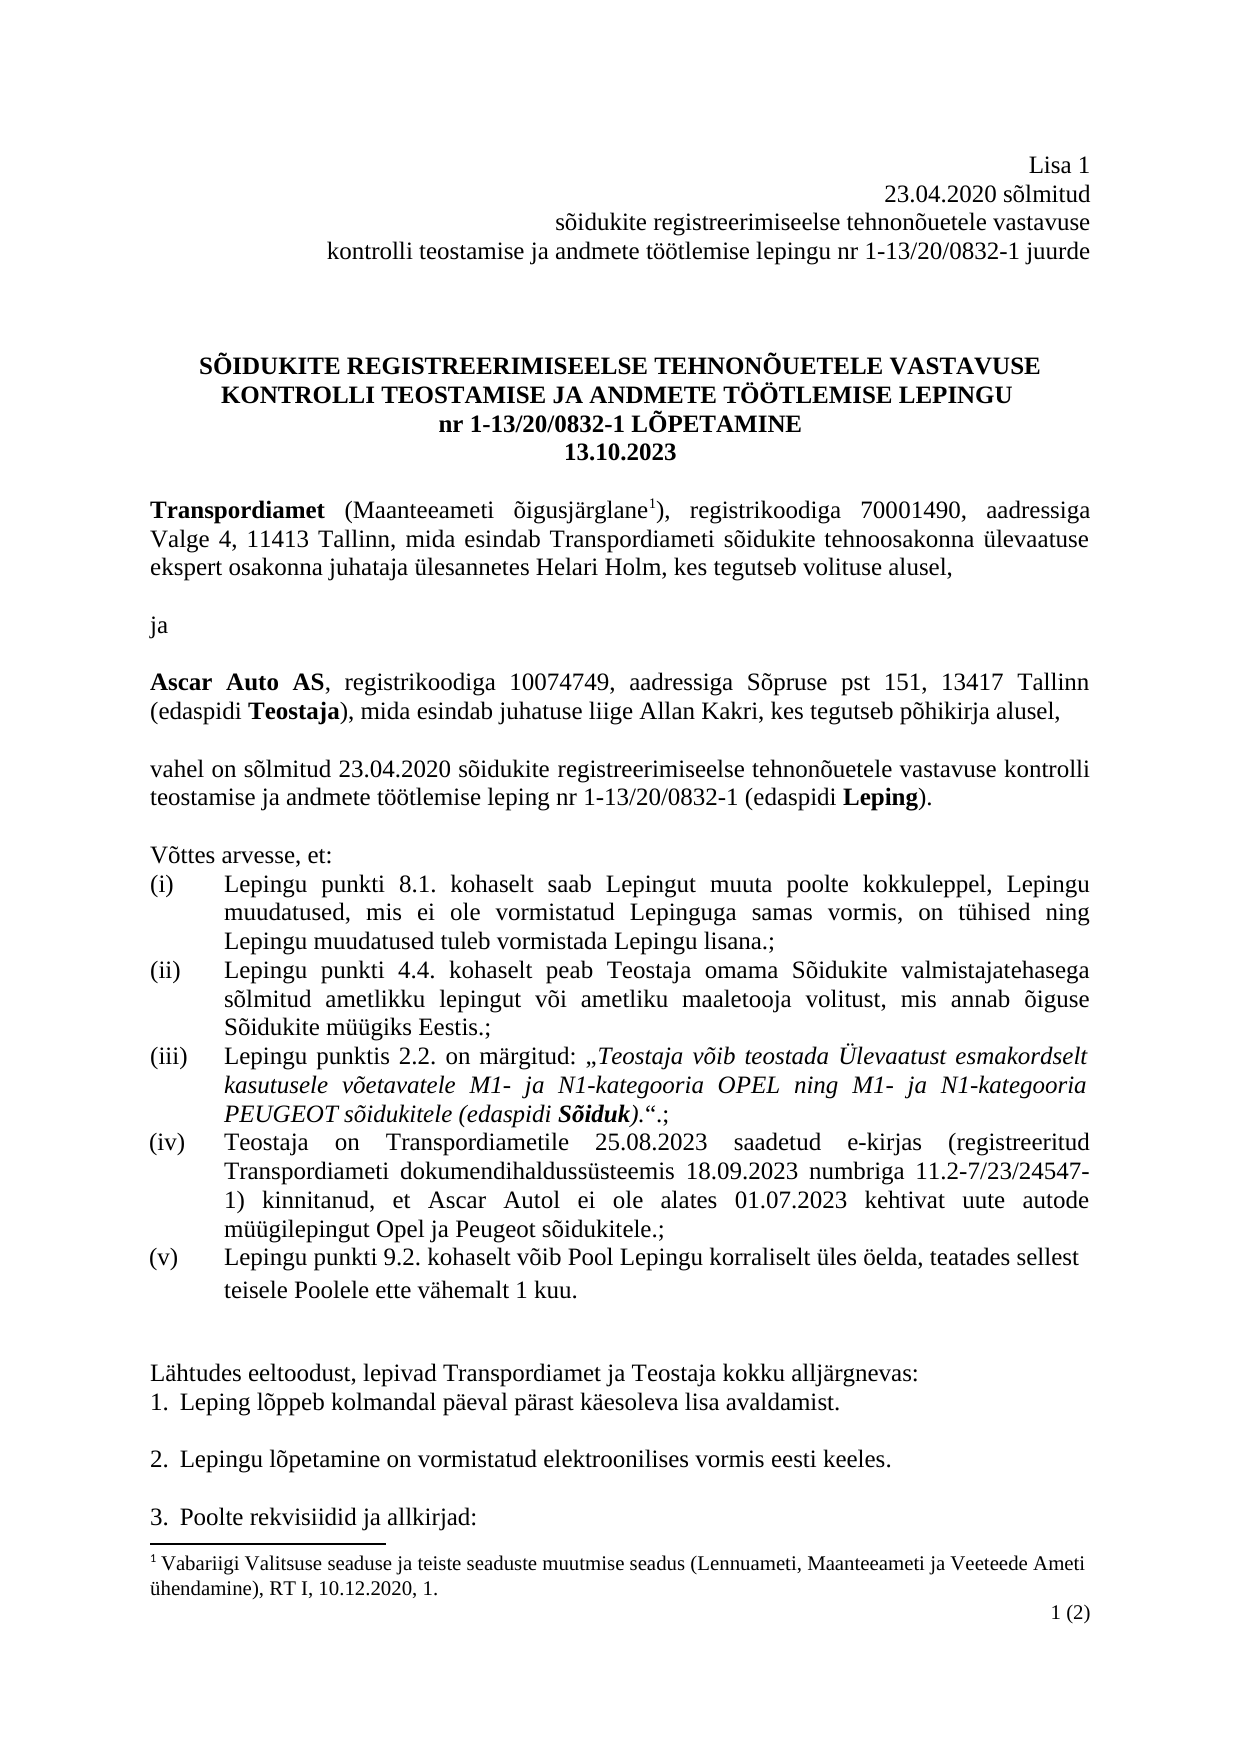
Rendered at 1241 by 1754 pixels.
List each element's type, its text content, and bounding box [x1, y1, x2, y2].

text Transpordiamet (Maanteeameti õigusjärglane), registrikoodiga 70001490, aadressiga Valge 4, 11413 Tallinn, mida esindab Transpordiameti sõidukite tehnoosakonna ülevaatuse ekspert osakonna juhataja ülesannetes Helari Holm, kes tegutseb volituse alusel, [150, 495, 1090, 581]
text vahel on sõlmitud 23.04.2020 sõidukite registreerimiseelse tehnonõuetele vastavuse kontrolli teostamise ja andmete töötlemise leping nr 1-13/20/0832-1 (edaspidi Leping). [150, 754, 1090, 811]
text Lähtudes eeltoodust, lepivad Transpordiamet ja Teostaja kokku alljärgnevas: [150, 1358, 1090, 1387]
text ja [150, 610, 1090, 639]
list Teostaja on Transpordiametile 25.08.2023 saadetud e-kirjas (registreeritud Transpordiameti dokumendihaldussüsteemis 18.09.2023 numbriga 11.2-7/23/24547-1) kinnitanud, et Ascar Autol ei ole alates 01.07.2023 kehtivat uute autode müügilepingut Opel ja Peugeot sõidukitele.; [149, 1127, 1090, 1242]
list Lepingu punkti 8.1. kohaselt saab Lepingut muuta poolte kokkuleppel, Lepingu muudatused, mis ei ole vormistatud Lepinguga samas vormis, on tühised ning Lepingu muudatused tuleb vormistada Lepingu lisana.; [150, 869, 1090, 955]
list Lepingu punktis 2.2. on märgitud: „Teostaja võib teostada Ülevaatust esmakordselt kasutusele võetavatele M1- ja N1-kategooria OPEL ning M1- ja N1-kategooria PEUGEOT sõidukitele (edaspidi Sõiduk).“.; [150, 1041, 1090, 1127]
list Lepingu lõpetamine on vormistatud elektroonilises vormis eesti keeles. [150, 1444, 1090, 1473]
list Lepingu punkti 9.2. kohaselt võib Pool Lepingu korraliselt üles öelda, teatades sellest teisele Poolele ette vähemalt 1 kuu. [149, 1242, 1090, 1304]
text sõidukite registreerimiseelse tehnonõuetele vastavuse [150, 207, 1090, 236]
text 23.04.2020 sõlmitud [150, 179, 1090, 207]
list Lepingu punkti 4.4. kohaselt peab Teostaja omama Sõidukite valmistajatehasega sõlmitud ametlikku lepingut või ametliku maaletooja volitust, mis annab õiguse Sõidukite müügiks Eestis.; [150, 955, 1090, 1041]
text Lisa 1 [150, 150, 1090, 179]
list Poolte rekvisiidid ja allkirjad: [150, 1502, 1090, 1531]
text 13.10.2023 [150, 437, 1090, 466]
text Ascar Auto AS, registrikoodiga 10074749, aadressiga Sõpruse pst 151, 13417 Tallinn (edaspidi Teostaja), mida esindab juhatuse liige Allan Kakri, kes tegutseb põhikirja alusel, [150, 667, 1090, 725]
text Võttes arvesse, et: [150, 840, 1090, 869]
text kontrolli teostamise ja andmete töötlemise lepingu nr 1-13/20/0832-1 juurde [150, 236, 1090, 265]
text SÕIDUKITE REGISTREERIMISEELSE TEHNONÕUETELE VASTAVUSE KONTROLLI TEOSTAMISE JA ANDMETE TÖÖTLEMISE LEPINGU nr 1-13/20/0832-1 LÕPETAMINE [150, 351, 1090, 437]
list Leping lõppeb kolmandal päeval pärast käesoleva lisa avaldamist. [150, 1387, 1090, 1416]
